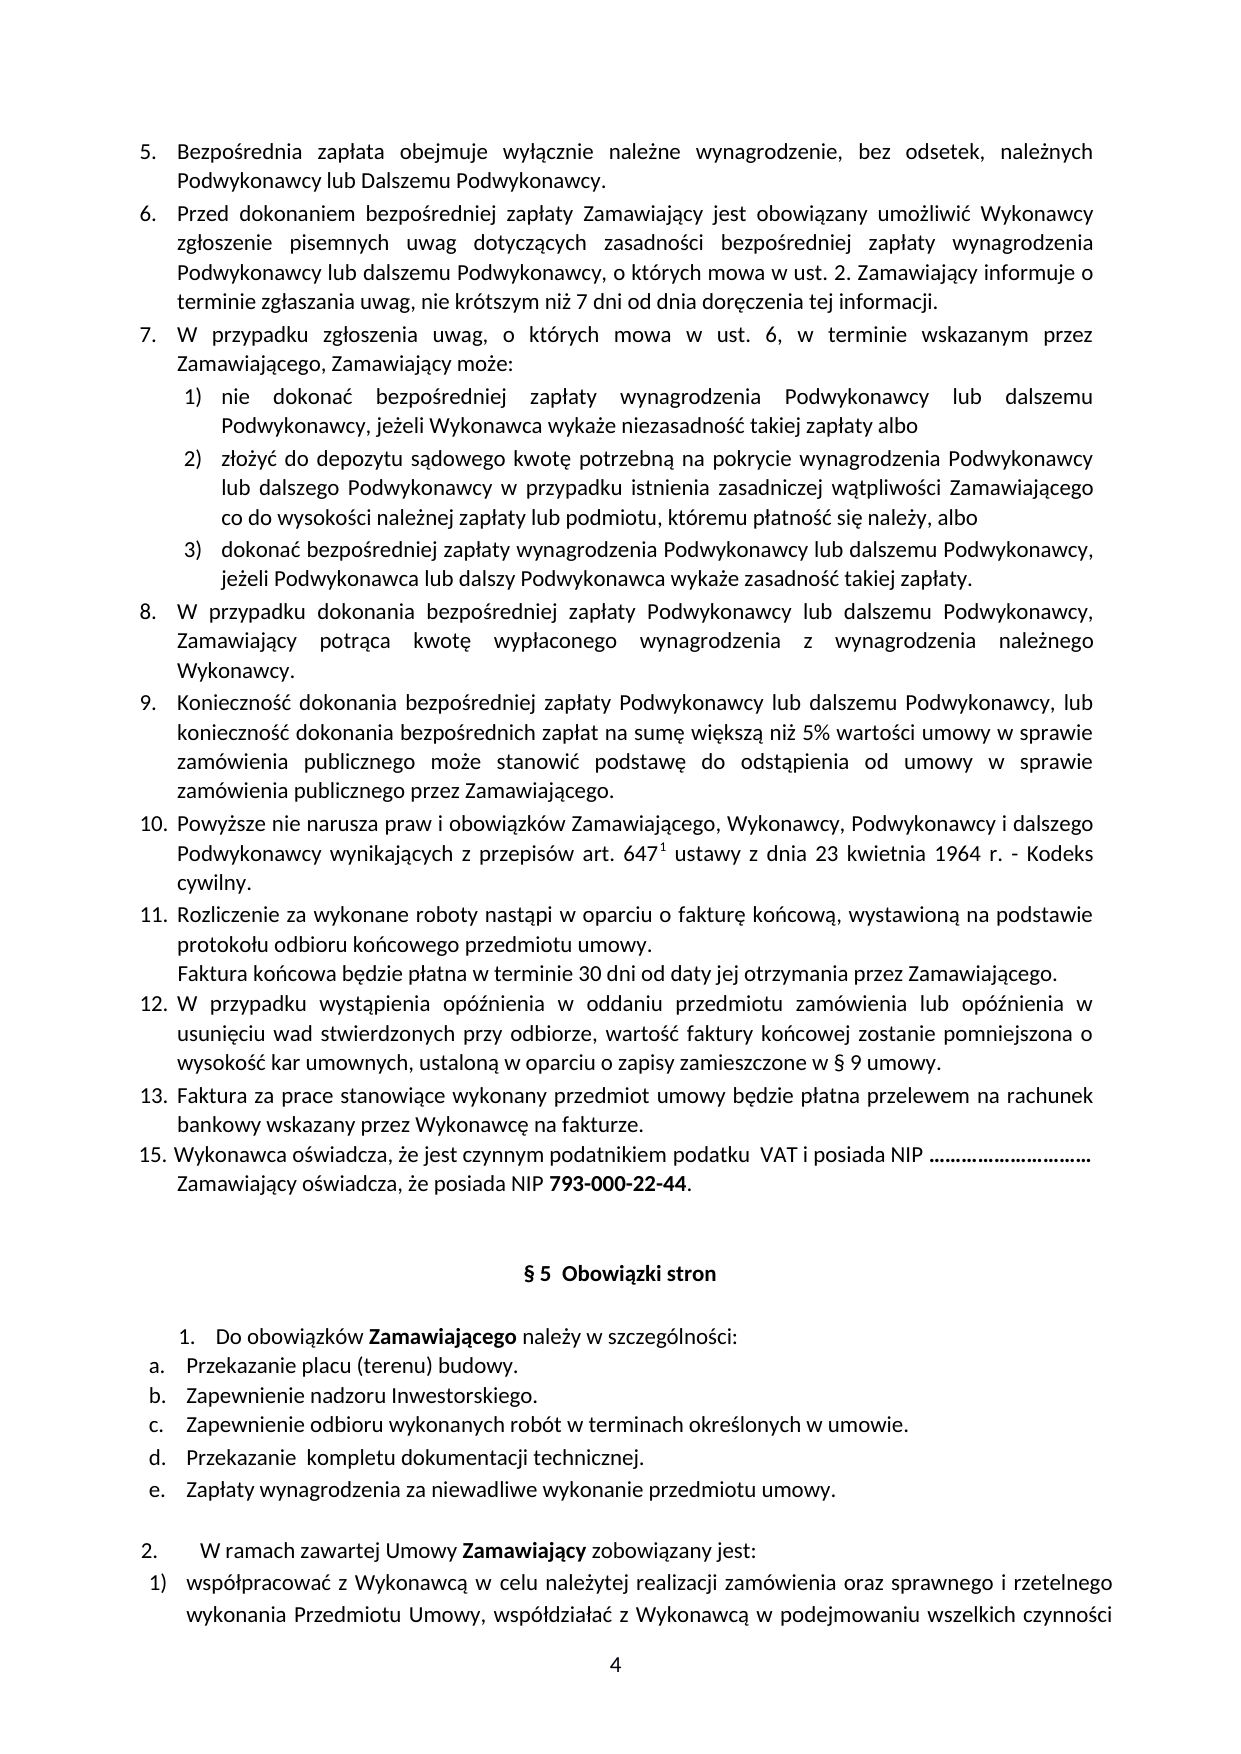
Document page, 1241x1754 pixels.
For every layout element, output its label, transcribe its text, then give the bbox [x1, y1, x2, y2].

list nie dokonać bezpośredniej zapłaty wynagrodzenia Podwykonawcy lub dalszemu Podwykonawcy, jeżeli Wykonawca wykaże niezasadność takiej zapłaty albo [183, 382, 1095, 439]
list Przekazanie placu (terenu) budowy. [148, 1351, 1095, 1379]
list Powyższe nie narusza praw i obowiązków Zamawiającego, Wykonawcy, Podwykonawcy i dalszego Podwykonawcy wynikających z przepisów art. 6471 ustawy z dnia 23 kwietnia 1964 r. - Kodeks cywilny. [139, 809, 1095, 896]
list Faktura za prace stanowiące wykonany przedmiot umowy będzie płatna przelewem na rachunek bankowy wskazany przez Wykonawcę na fakturze. [139, 1081, 1095, 1138]
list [148, 1568, 1114, 1628]
list W przypadku dokonania bezpośredniej zapłaty Podwykonawcy lub dalszemu Podwykonawcy, Zamawiający potrąca kwotę wypłaconego wynagrodzenia z wynagrodzenia należnego Wykonawcy. [139, 597, 1095, 684]
list Przed dokonaniem bezpośredniej zapłaty Zamawiający jest obowiązany umożliwić Wykonawcy zgłoszenie pisemnych uwag dotyczących zasadności bezpośredniej zapłaty wynagrodzenia Podwykonawcy lub dalszemu Podwykonawcy, o których mowa w ust. 2. Zamawiający informuje o terminie zgłaszania uwag, nie krótszym niż 7 dni od dnia doręczenia tej informacji. [139, 199, 1095, 315]
subtitle § 5 Obowiązki stron [134, 1259, 1106, 1287]
text Faktura końcowa będzie płatna w terminie 30 dni od daty jej otrzymania przez Zamawiającego. [133, 959, 1104, 987]
list Zapłaty wynagrodzenia za niewadliwe wykonanie przedmiotu umowy. [148, 1475, 1095, 1503]
text 15. Wykonawca oświadcza, że jest czynnym podatnikiem podatku VAT i posiada NIP ………………………… [138, 1140, 1095, 1168]
list W przypadku wystąpienia opóźnienia w oddaniu przedmiotu zamówienia lub opóźnienia w usunięciu wad stwierdzonych przy odbiorze, wartość faktury końcowej zostanie pomniejszona o wysokość kar umownych, ustaloną w oparciu o zapisy zamieszczone w § 9 umowy. [139, 989, 1095, 1076]
list złożyć do depozytu sądowego kwotę potrzebną na pokrycie wynagrodzenia Podwykonawcy lub dalszego Podwykonawcy w przypadku istnienia zasadniczej wątpliwości Zamawiającego co do wysokości należnej zapłaty lub podmiotu, któremu płatność się należy, albo [183, 444, 1095, 531]
text Zamawiający oświadcza, że posiada NIP 793-000-22-44. [177, 1169, 1095, 1197]
list W przypadku zgłoszenia uwag, o których mowa w ust. 6, w terminie wskazanym przez Zamawiającego, Zamawiający może: [139, 320, 1095, 377]
list Rozliczenie za wykonane roboty nastąpi w oparciu o fakturę końcową, wystawioną na podstawie protokołu odbioru końcowego przedmiotu umowy. [139, 901, 1095, 958]
list W ramach zawartej Umowy Zamawiający zobowiązany jest: [141, 1536, 1114, 1564]
list Zapewnienie odbioru wykonanych robót w terminach określonych w umowie. [148, 1410, 1095, 1438]
list Konieczność dokonania bezpośredniej zapłaty Podwykonawcy lub dalszemu Podwykonawcy, lub konieczność dokonania bezpośrednich zapłat na sumę większą niż 5% wartości umowy w sprawie zamówienia publicznego może stanowić podstawę do odstąpienia od umowy w sprawie zamówienia publicznego przez Zamawiającego. [139, 688, 1095, 805]
list Bezpośrednia zapłata obejmuje wyłącznie należne wynagrodzenie, bez odsetek, należnych Podwykonawcy lub Dalszemu Podwykonawcy. [139, 137, 1095, 194]
list Przekazanie kompletu dokumentacji technicznej. [148, 1443, 1095, 1471]
list Do obowiązków Zamawiającego należy w szczególności: [178, 1322, 1095, 1350]
list dokonać bezpośredniej zapłaty wynagrodzenia Podwykonawcy lub dalszemu Podwykonawcy, jeżeli Podwykonawca lub dalszy Podwykonawca wykaże zasadność takiej zapłaty. [183, 535, 1095, 593]
list Zapewnienie nadzoru Inwestorskiego. [148, 1381, 1095, 1409]
